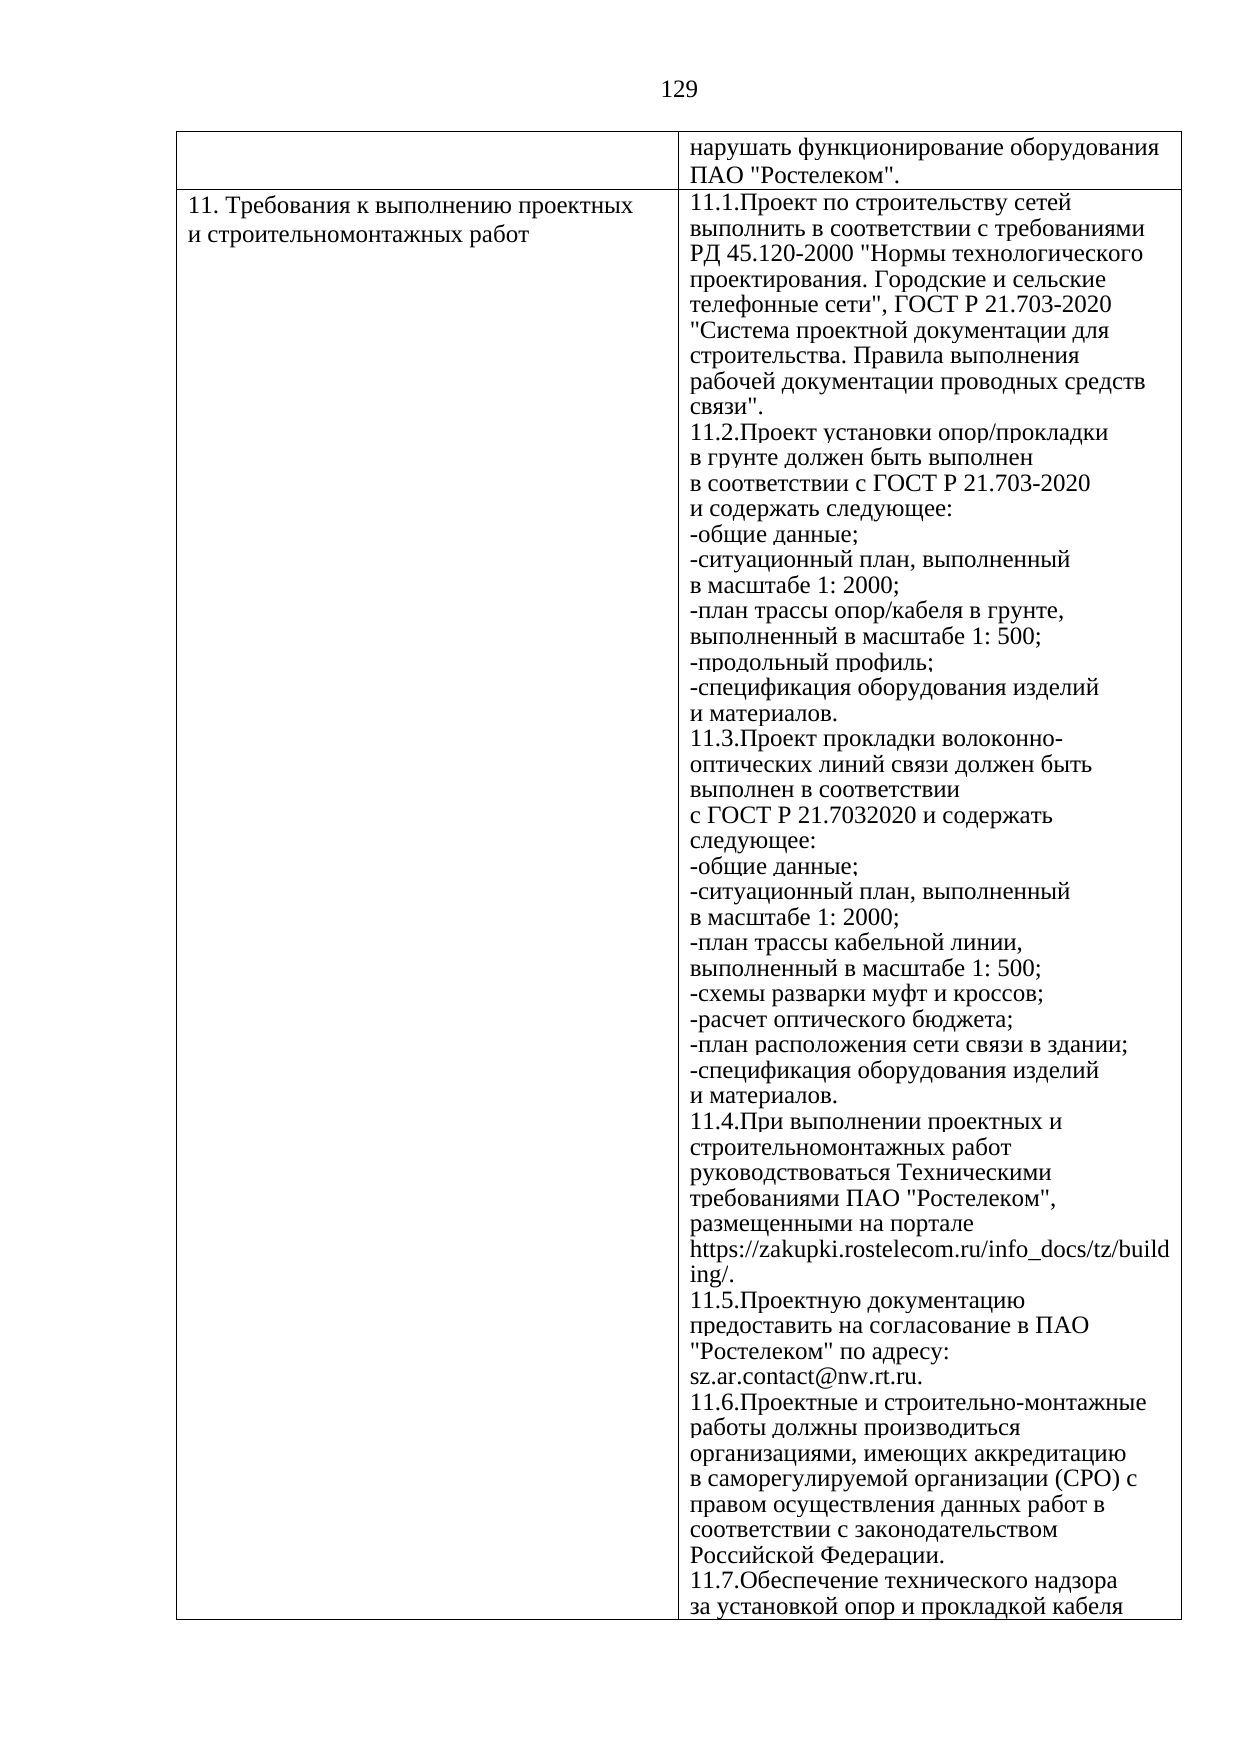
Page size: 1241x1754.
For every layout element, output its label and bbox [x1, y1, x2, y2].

table_cell [177, 190, 678, 1619]
table_cell [177, 132, 678, 189]
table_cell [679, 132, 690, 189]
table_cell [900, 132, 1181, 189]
table_cell [679, 190, 1181, 1619]
